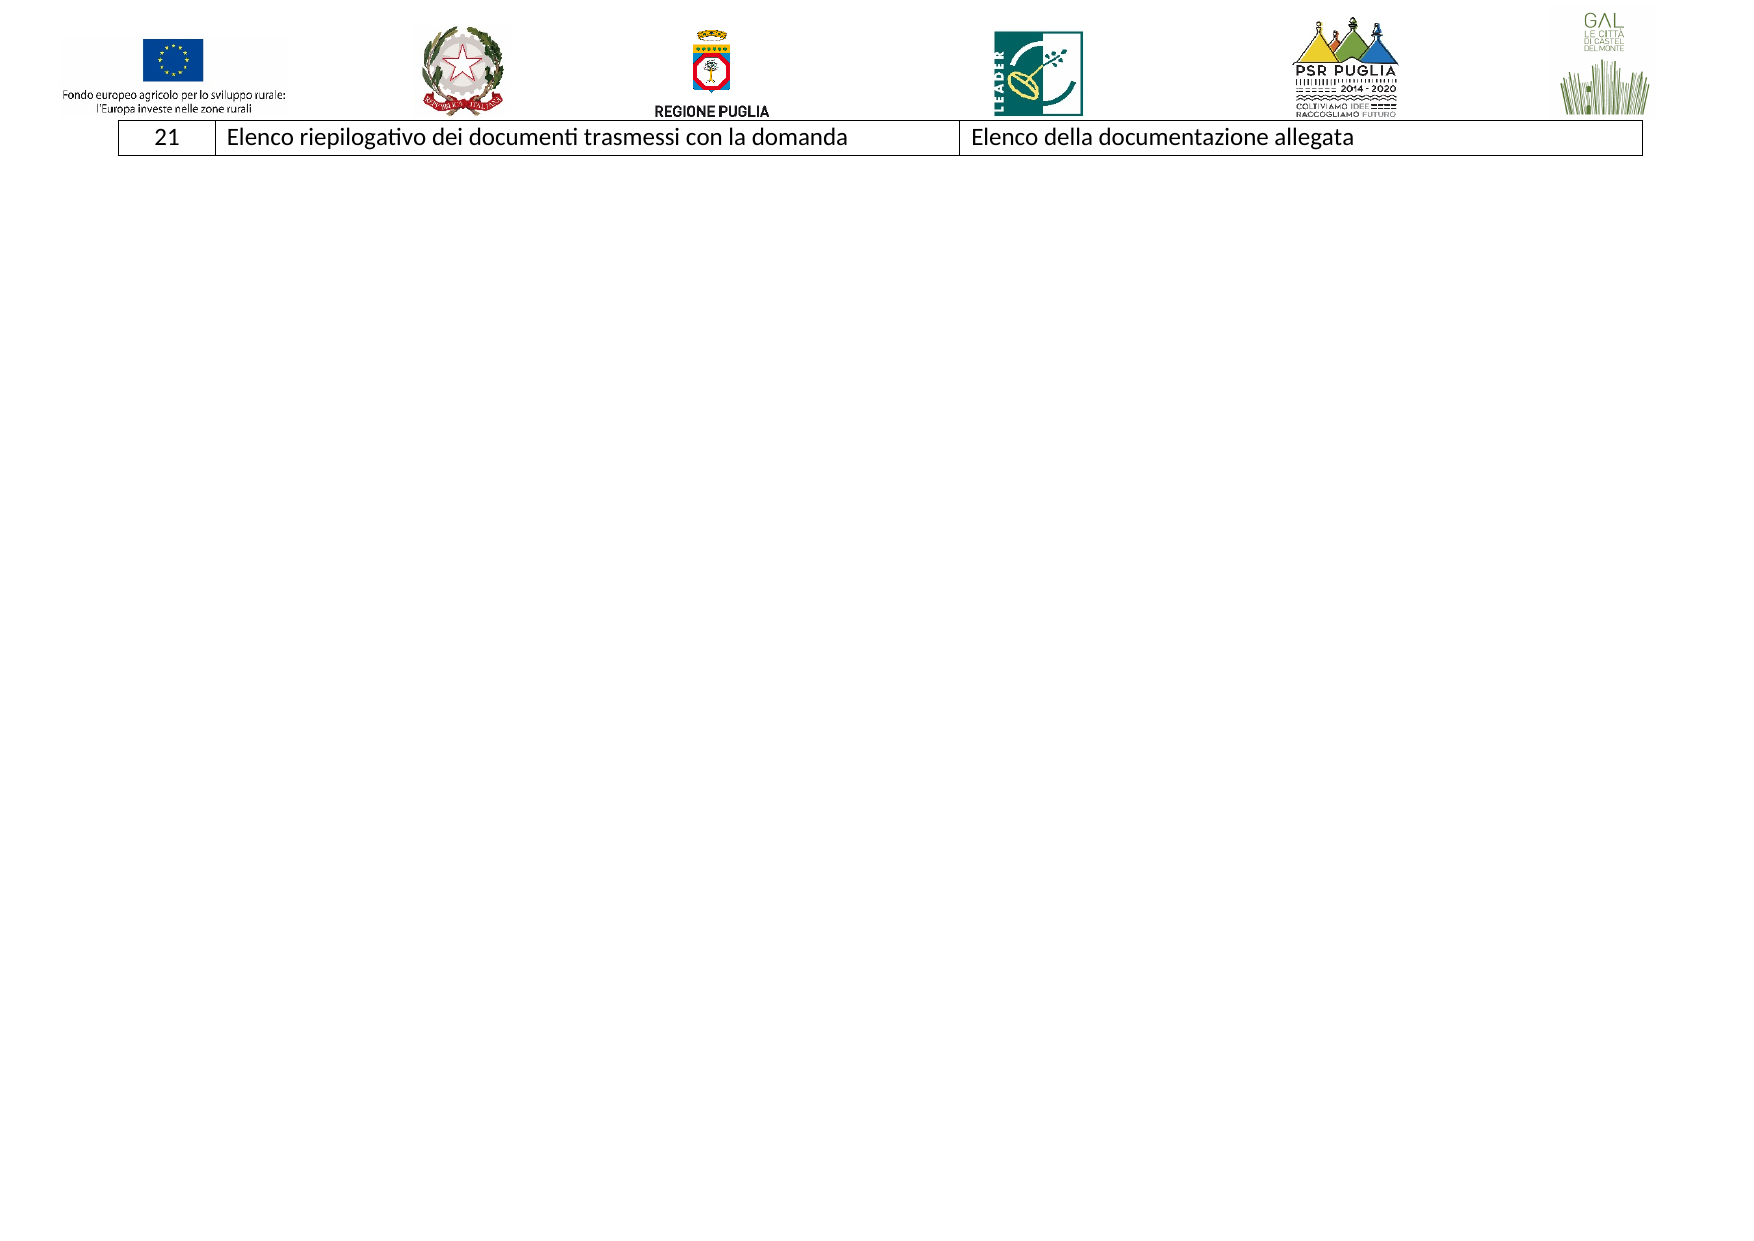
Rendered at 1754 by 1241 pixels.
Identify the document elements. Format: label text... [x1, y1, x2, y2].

picture [1292, 17, 1399, 117]
table_cell Elenco della documentazione allegata [960, 121, 1642, 155]
picture [653, 27, 771, 119]
picture [992, 29, 1085, 118]
picture [414, 25, 511, 118]
table_cell Elenco riepilogativo dei documenti trasmessi con la domanda [216, 121, 959, 155]
picture [59, 36, 288, 117]
table_cell 21 [119, 121, 215, 155]
